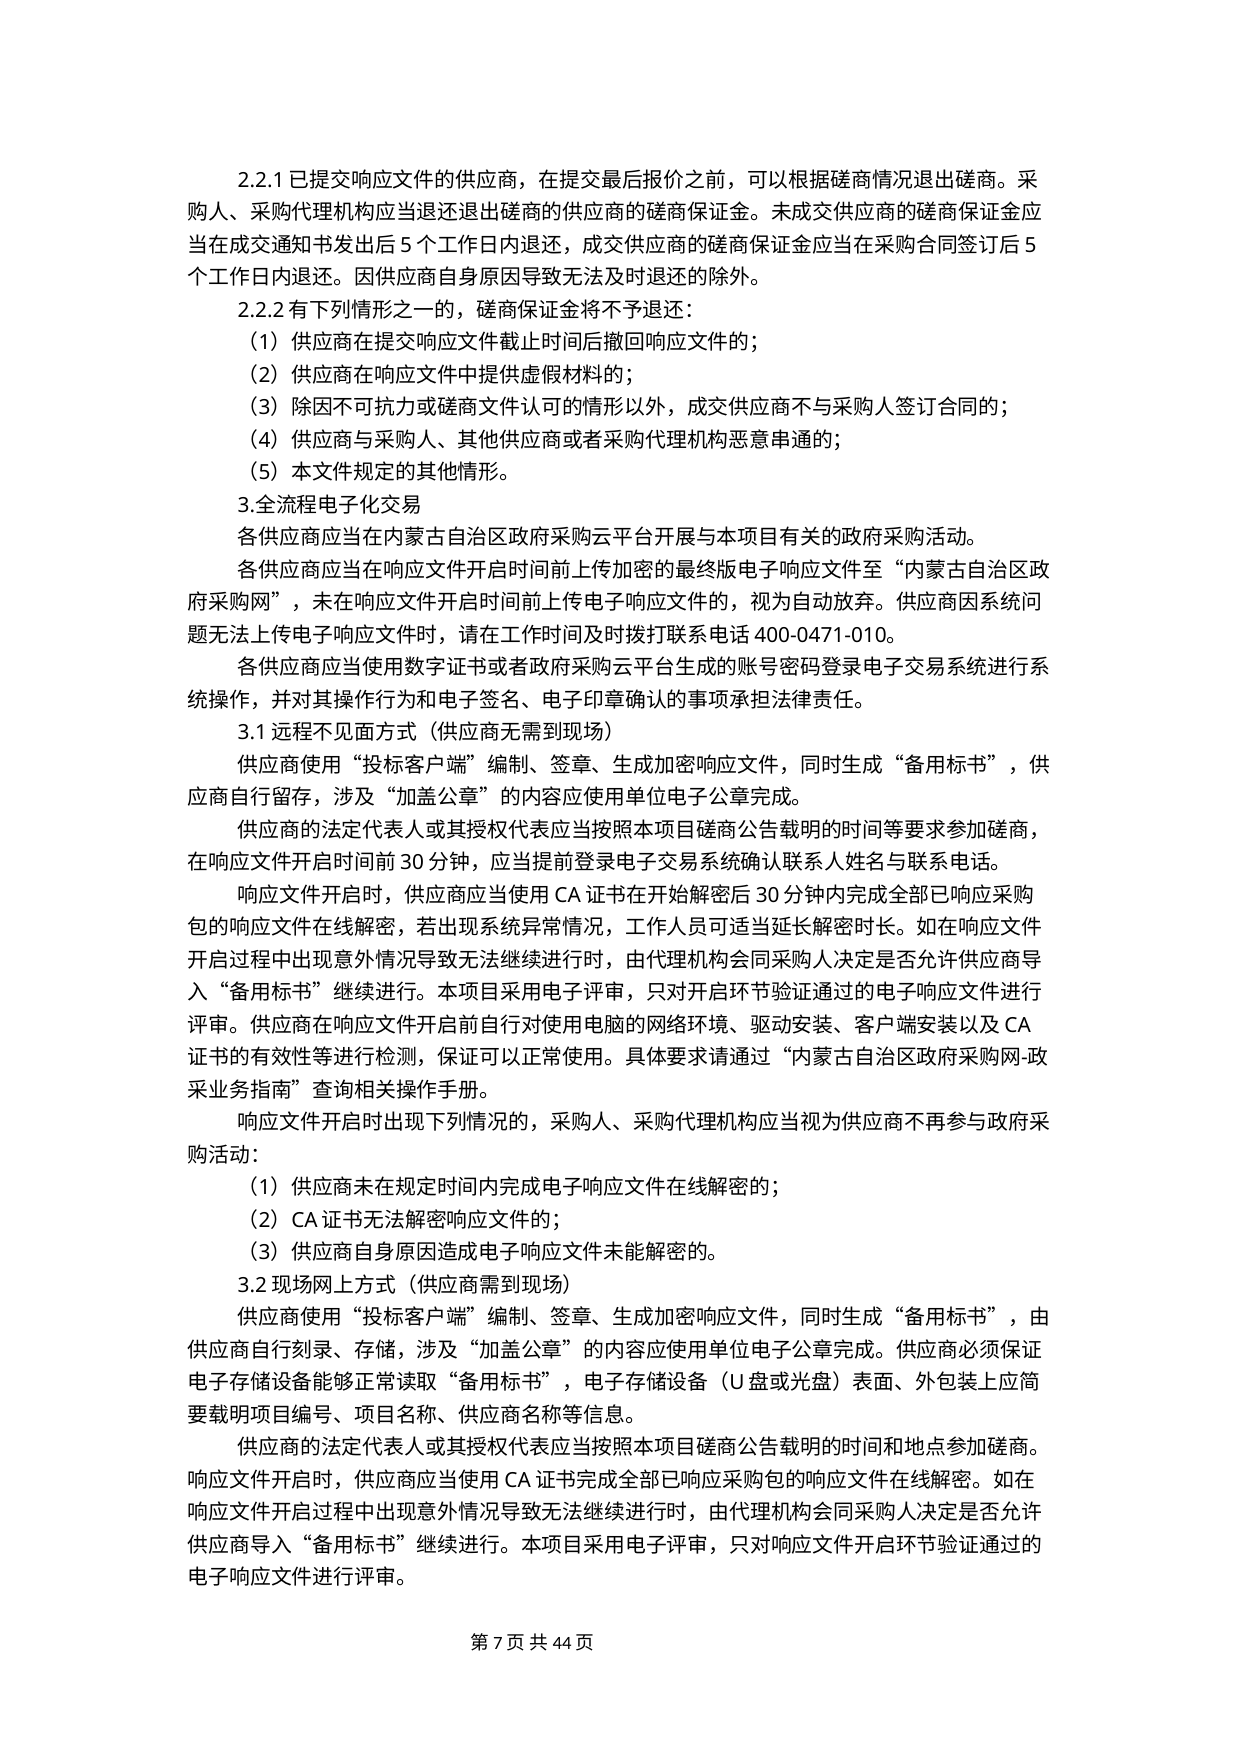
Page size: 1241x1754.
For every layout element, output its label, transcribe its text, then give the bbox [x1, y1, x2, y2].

text 3.全流程电子化交易 [187, 487, 1053, 519]
text 供应商的法定代表人或其授权代表应当按照本项目磋商公告载明的时间等要求参加磋商，在响应文件开启时间前30分钟，应当提前登录电子交易系统确认联系人姓名与联系电话。 [187, 812, 1053, 877]
text （2）CA证书无法解密响应文件的； [187, 1202, 1053, 1234]
text （4）供应商与采购人、其他供应商或者采购代理机构恶意串通的； [187, 422, 1053, 454]
text （3）除因不可抗力或磋商文件认可的情形以外，成交供应商不与采购人签订合同的； [187, 389, 1053, 422]
text 各供应商应当在内蒙古自治区政府采购云平台开展与本项目有关的政府采购活动。 [187, 519, 1053, 552]
text （3）供应商自身原因造成电子响应文件未能解密的。 [187, 1234, 1053, 1267]
text 2.2.1已提交响应文件的供应商，在提交最后报价之前，可以根据磋商情况退出磋商。采购人、采购代理机构应当退还退出磋商的供应商的磋商保证金。未成交供应商的磋商保证金应当在成交通知书发出后5个工作日内退还，成交供应商的磋商保证金应当在采购合同签订后5个工作日内退还。因供应商自身原因导致无法及时退还的除外。 [187, 162, 1053, 292]
text 供应商的法定代表人或其授权代表应当按照本项目磋商公告载明的时间和地点参加磋商。响应文件开启时，供应商应当使用CA证书完成全部已响应采购包的响应文件在线解密。如在响应文件开启过程中出现意外情况导致无法继续进行时，由代理机构会同采购人决定是否允许供应商导入“备用标书”继续进行。本项目采用电子评审，只对响应文件开启环节验证通过的电子响应文件进行评审。 [187, 1429, 1053, 1592]
text 供应商使用“投标客户端”编制、签章、生成加密响应文件，同时生成“备用标书”，由供应商自行刻录、存储，涉及“加盖公章”的内容应使用单位电子公章完成。供应商必须保证电子存储设备能够正常读取“备用标书”，电子存储设备（U盘或光盘）表面、外包装上应简要载明项目编号、项目名称、供应商名称等信息。 [187, 1299, 1053, 1429]
text 3.2现场网上方式（供应商需到现场） [187, 1267, 1053, 1299]
text 各供应商应当使用数字证书或者政府采购云平台生成的账号密码登录电子交易系统进行系统操作，并对其操作行为和电子签名、电子印章确认的事项承担法律责任。 [187, 649, 1053, 714]
text 各供应商应当在响应文件开启时间前上传加密的最终版电子响应文件至“内蒙古自治区政府采购网”，未在响应文件开启时间前上传电子响应文件的，视为自动放弃。供应商因系统问题无法上传电子响应文件时，请在工作时间及时拨打联系电话400-0471-010。 [187, 552, 1053, 649]
text 3.1远程不见面方式（供应商无需到现场） [187, 714, 1053, 747]
text 2.2.2有下列情形之一的，磋商保证金将不予退还： [187, 292, 1053, 324]
text （1）供应商在提交响应文件截止时间后撤回响应文件的； [187, 324, 1053, 357]
text 响应文件开启时出现下列情况的，采购人、采购代理机构应当视为供应商不再参与政府采购活动： [187, 1104, 1053, 1169]
text （2）供应商在响应文件中提供虚假材料的； [187, 357, 1053, 389]
text （5）本文件规定的其他情形。 [187, 454, 1053, 487]
text （1）供应商未在规定时间内完成电子响应文件在线解密的； [187, 1169, 1053, 1202]
text 供应商使用“投标客户端”编制、签章、生成加密响应文件，同时生成“备用标书”，供应商自行留存，涉及“加盖公章”的内容应使用单位电子公章完成。 [187, 747, 1053, 812]
text 响应文件开启时，供应商应当使用CA证书在开始解密后30分钟内完成全部已响应采购包的响应文件在线解密，若出现系统异常情况，工作人员可适当延长解密时长。如在响应文件开启过程中出现意外情况导致无法继续进行时，由代理机构会同采购人决定是否允许供应商导入“备用标书”继续进行。本项目采用电子评审，只对开启环节验证通过的电子响应文件进行评审。供应商在响应文件开启前自行对使用电脑的网络环境、驱动安装、客户端安装以及CA证书的有效性等进行检测，保证可以正常使用。具体要求请通过“内蒙古自治区政府采购网-政采业务指南”查询相关操作手册。 [187, 877, 1053, 1104]
